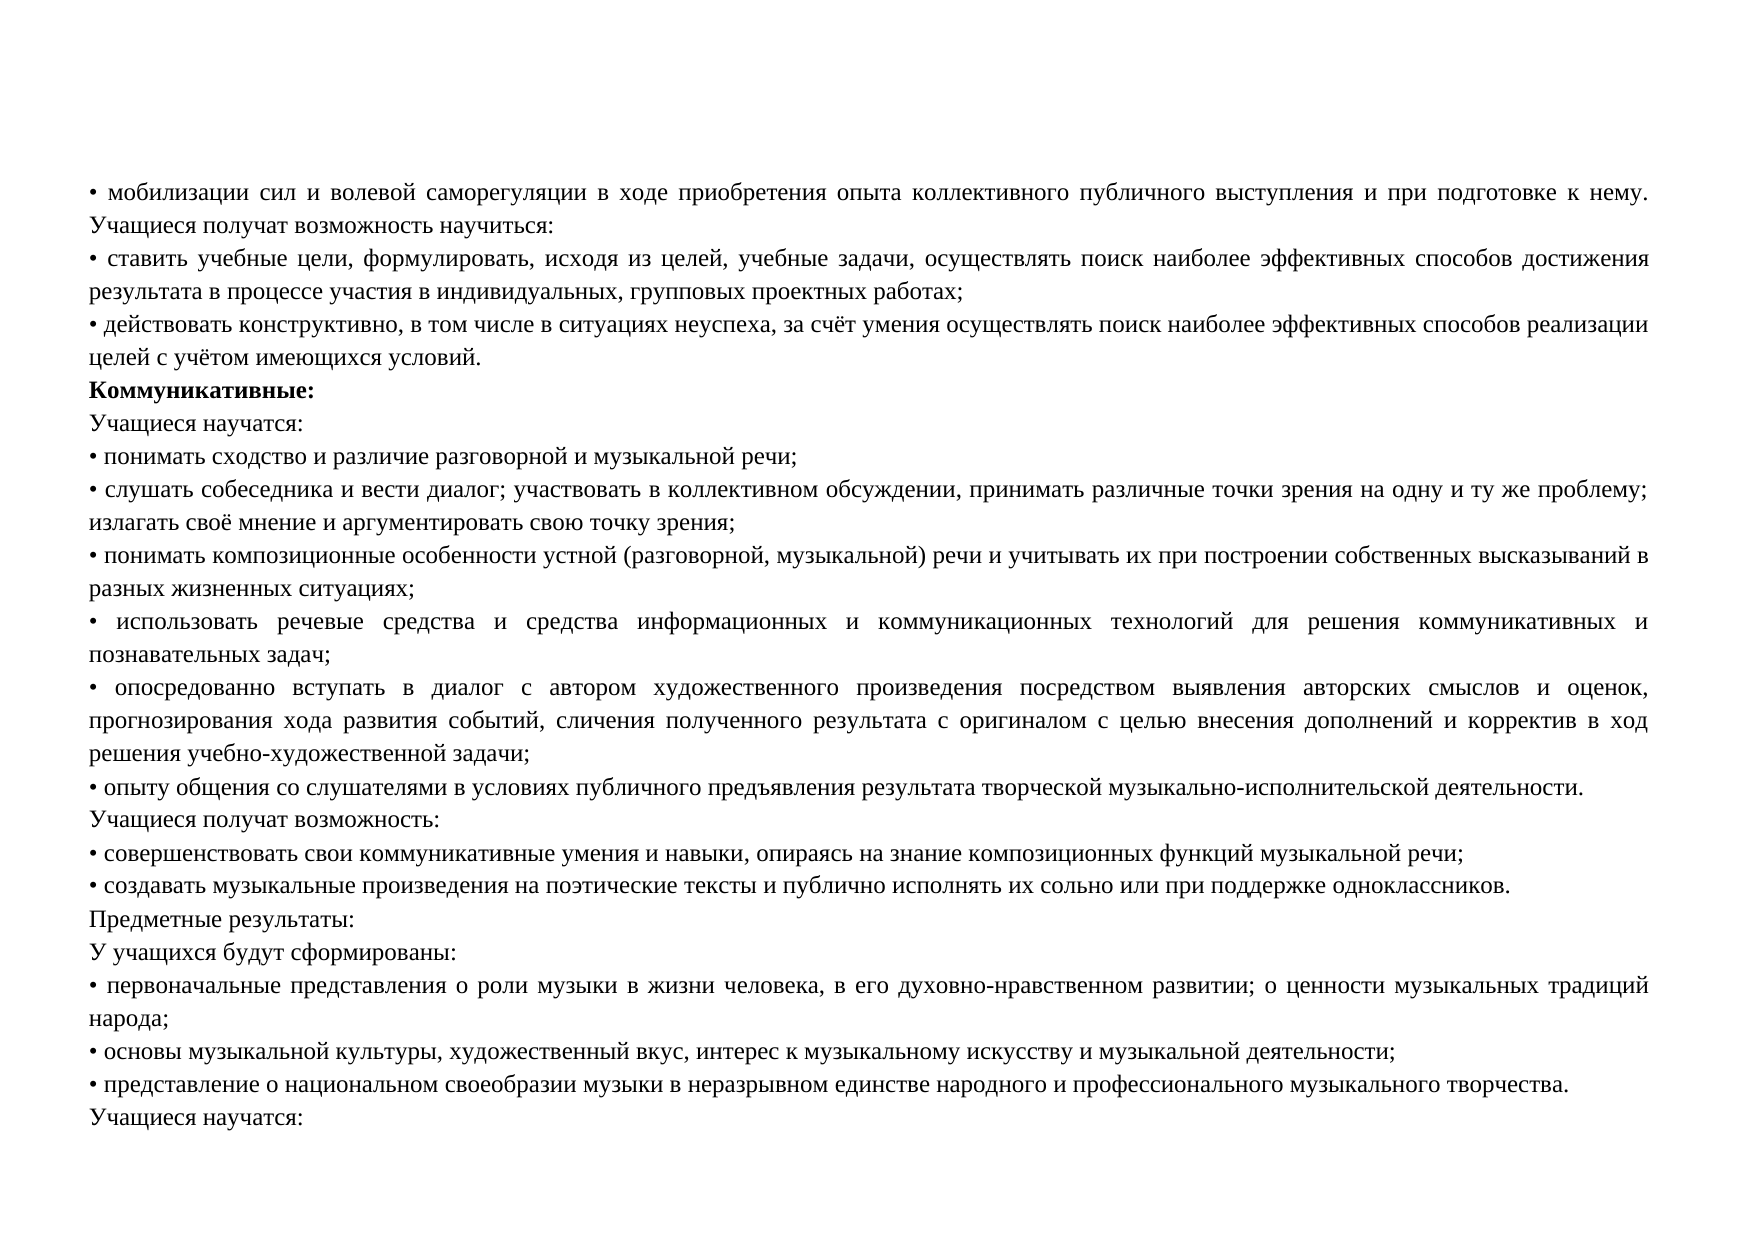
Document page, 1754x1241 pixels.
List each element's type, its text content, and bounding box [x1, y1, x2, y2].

text • представление о национальном своеобразии музыки в неразрывном единстве народного и профессионального музыкального творчества. [89, 1069, 1651, 1097]
text Учащиеся получат возможность: [89, 804, 1651, 833]
text • ставить учебные цели, формулировать, исходя из целей, учебные задачи, осуществлять поиск наиболее эффективных способов достижения результата в процессе участия в индивидуальных, групповых проектных работах; [89, 243, 1651, 305]
text Учащиеся научатся: [89, 408, 1651, 437]
text • опыту общения со слушателями в условиях публичного предъявления результата творческой музыкально-исполнительской деятельности. [89, 772, 1651, 800]
text • понимать сходство и различие разговорной и музыкальной речи; [89, 441, 1651, 470]
text Коммуникативные: [89, 375, 1651, 404]
text У учащихся будут сформированы: [89, 937, 1651, 965]
text • создавать музыкальные произведения на поэтические тексты и публично исполнять их сольно или при поддержке одноклассников. [89, 871, 1651, 899]
text • понимать композиционные особенности устной (разговорной, музыкальной) речи и учитывать их при построении собственных высказываний в разных жизненных ситуациях; [89, 540, 1651, 602]
text Предметные результаты: [89, 904, 1651, 932]
text • первоначальные представления о роли музыки в жизни человека, в его духовно-нравственном развитии; о ценности музыкальных традиций народа; [89, 970, 1651, 1031]
text • использовать речевые средства и средства информационных и коммуникационных технологий для решения коммуникативных и познавательных задач; [89, 606, 1651, 668]
text • совершенствовать свои коммуникативные умения и навыки, опираясь на знание композиционных функций музыкальной речи; [89, 838, 1651, 866]
text • мобилизации сил и волевой саморегуляции в ходе приобретения опыта коллективного публичного выступления и при подготовке к нему. Учащиеся получат возможность научиться: [89, 177, 1651, 239]
text Учащиеся научатся: [89, 1102, 1651, 1131]
text • основы музыкальной культуры, художественный вкус, интерес к музыкальному искусству и музыкальной деятельности; [89, 1036, 1651, 1064]
text • слушать собеседника и вести диалог; участвовать в коллективном обсуждении, принимать различные точки зрения на одну и ту же проблему; излагать своё мнение и аргументировать свою точку зрения; [89, 474, 1651, 536]
text • действовать конструктивно, в том числе в ситуациях неуспеха, за счёт умения осуществлять поиск наиболее эффективных способов реализации целей с учётом имеющихся условий. [89, 309, 1651, 371]
text • опосредованно вступать в диалог с автором художественного произведения посредством выявления авторских смыслов и оценок, прогнозирования хода развития событий, сличения полученного результата с оригиналом с целью внесения дополнений и корректив в ход решения учебно-художественной задачи; [89, 672, 1651, 767]
